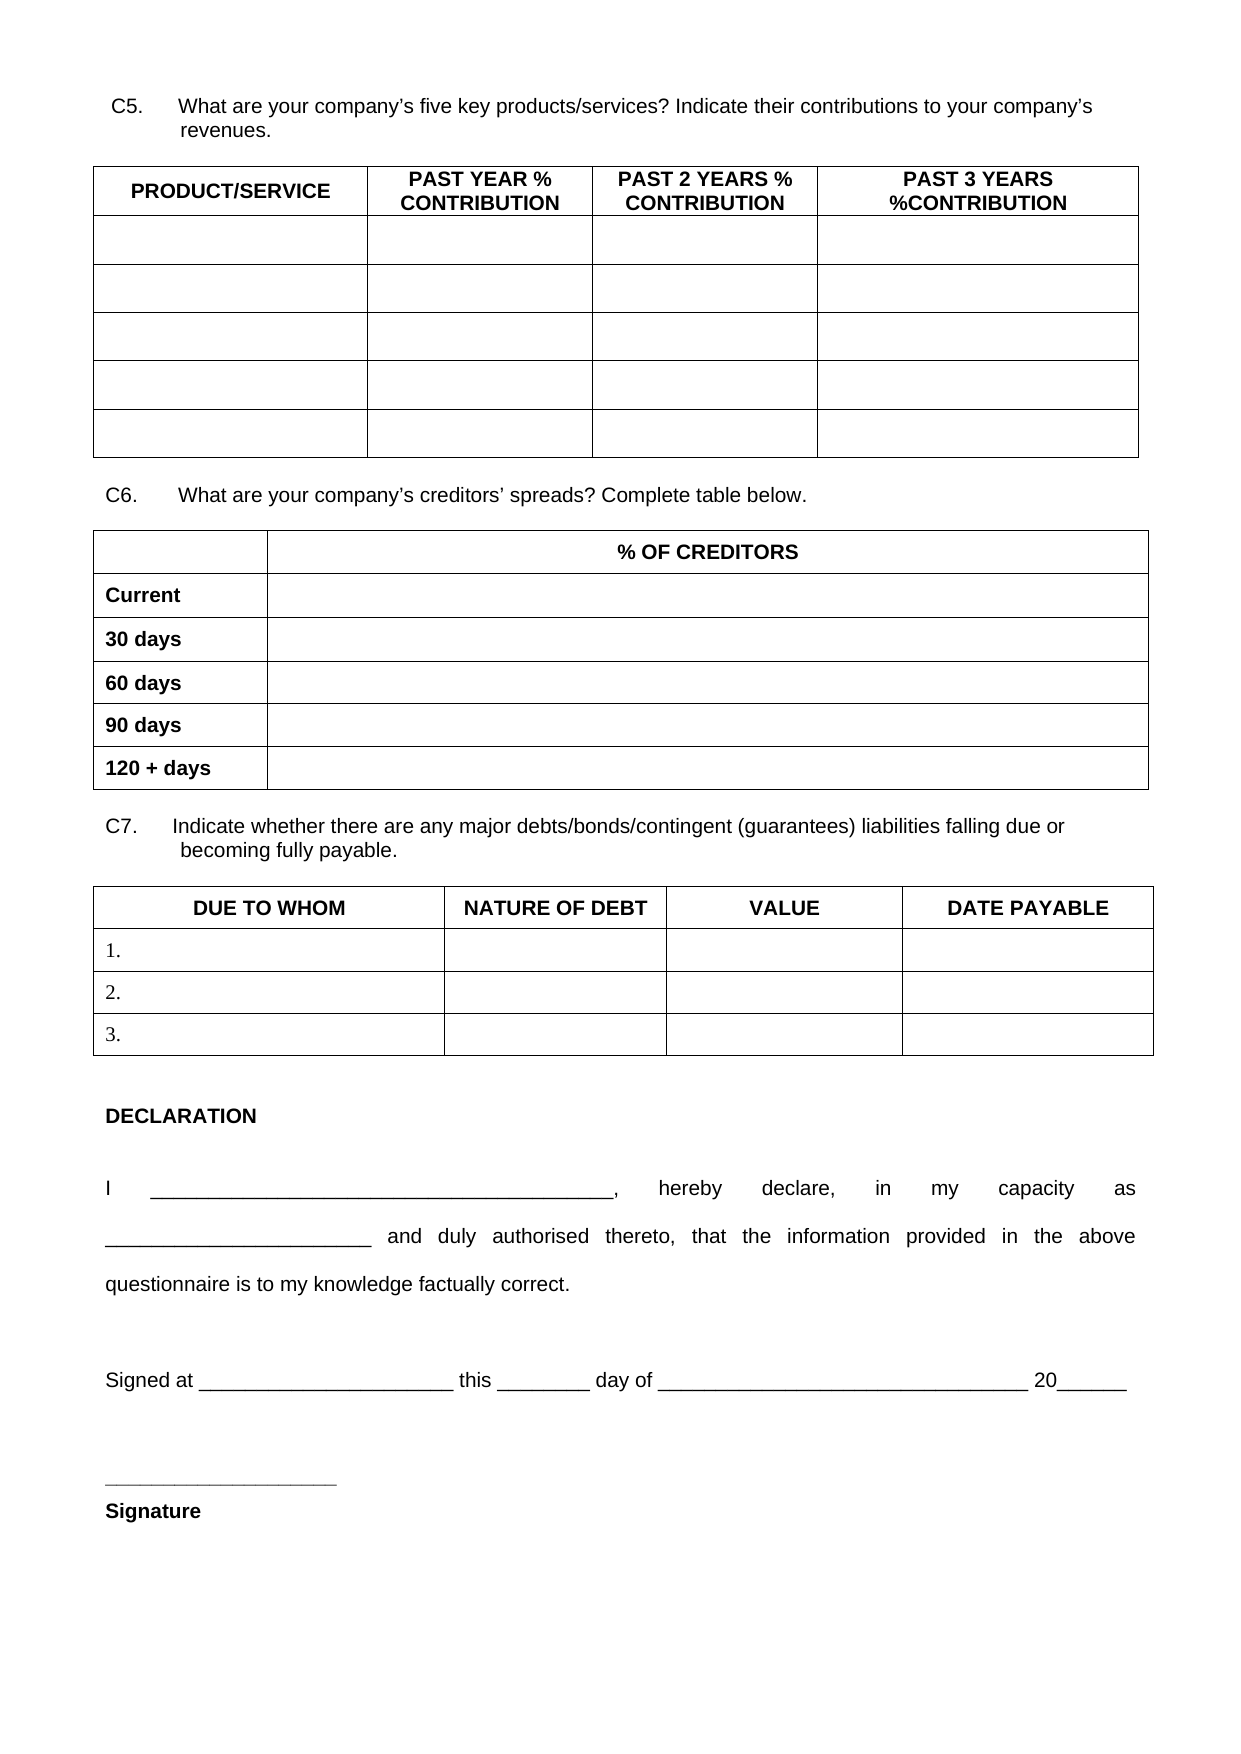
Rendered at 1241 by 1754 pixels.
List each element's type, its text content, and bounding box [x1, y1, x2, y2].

text Signature [105, 1499, 1137, 1523]
text C7. Indicate whether there are any major debts/bonds/contingent (guarantees) liabilities falling due or becoming fully payable. [105, 814, 1137, 862]
table_cell [818, 216, 1138, 263]
table_cell [268, 747, 1148, 789]
table_cell [667, 1014, 902, 1055]
table_cell [667, 972, 902, 1013]
table_cell [94, 313, 367, 360]
table_cell 2. [94, 972, 444, 1013]
table_cell [268, 704, 1148, 746]
table_cell 30 days [94, 618, 267, 661]
table_header DATE PAYABLE [903, 887, 1153, 928]
table_cell [94, 361, 367, 409]
table_cell [903, 1014, 1153, 1055]
text I ________________________________________, hereby declare, in my capacity as _______________________ and duly authorised thereto, that the information provided in the above questionnaire is to my knowledge factually correct. [105, 1176, 1137, 1296]
table_header PRODUCT/SERVICE [94, 167, 367, 215]
text DECLARATION [105, 1104, 1137, 1128]
table_cell [818, 410, 1138, 457]
table_cell [368, 265, 592, 312]
table_cell Current [94, 574, 267, 617]
table_header PAST 2 YEARS % CONTRIBUTION [593, 167, 817, 215]
table_cell [368, 361, 592, 409]
table_cell 90 days [94, 704, 267, 746]
table_cell [593, 265, 817, 312]
table_cell [368, 313, 592, 360]
table_cell [368, 410, 592, 457]
table_cell [903, 929, 1153, 971]
table_header VALUE [667, 887, 902, 928]
table_header DUE TO WHOM [94, 887, 444, 928]
table_cell [445, 972, 666, 1013]
table_header [94, 531, 267, 572]
table_header % OF CREDITORS [268, 531, 1148, 572]
table_cell [593, 313, 817, 360]
table_cell [903, 972, 1153, 1013]
table_cell [667, 929, 902, 971]
table_cell [268, 662, 1148, 703]
table_cell [818, 265, 1138, 312]
table_cell [94, 265, 367, 312]
table_cell [818, 361, 1138, 409]
text C6. What are your company’s creditors’ spreads? Complete table below. [105, 482, 1137, 506]
table_cell 60 days [94, 662, 267, 703]
text C5. What are your company’s five key products/services? Indicate their contributions to your company’s revenues. [105, 94, 1137, 142]
table_cell [445, 1014, 666, 1055]
table_header NATURE OF DEBT [445, 887, 666, 928]
table_cell [593, 410, 817, 457]
table_cell 120 + days [94, 747, 267, 789]
table_cell [368, 216, 592, 263]
table_cell 3. [94, 1014, 444, 1055]
text Signed at ______________________ this ________ day of ________________________________ 20______ [105, 1368, 1137, 1392]
table_cell [445, 929, 666, 971]
table_header PAST YEAR % CONTRIBUTION [368, 167, 592, 215]
table_header PAST 3 YEARS %CONTRIBUTION [818, 167, 1138, 215]
table_cell [94, 216, 367, 263]
text ____________________ [105, 1463, 1137, 1487]
table_cell [268, 618, 1148, 661]
table_cell 1. [94, 929, 444, 971]
table_cell [818, 313, 1138, 360]
table_cell [268, 574, 1148, 617]
table_cell [593, 216, 817, 263]
table_cell [94, 410, 367, 457]
table_cell [593, 361, 817, 409]
